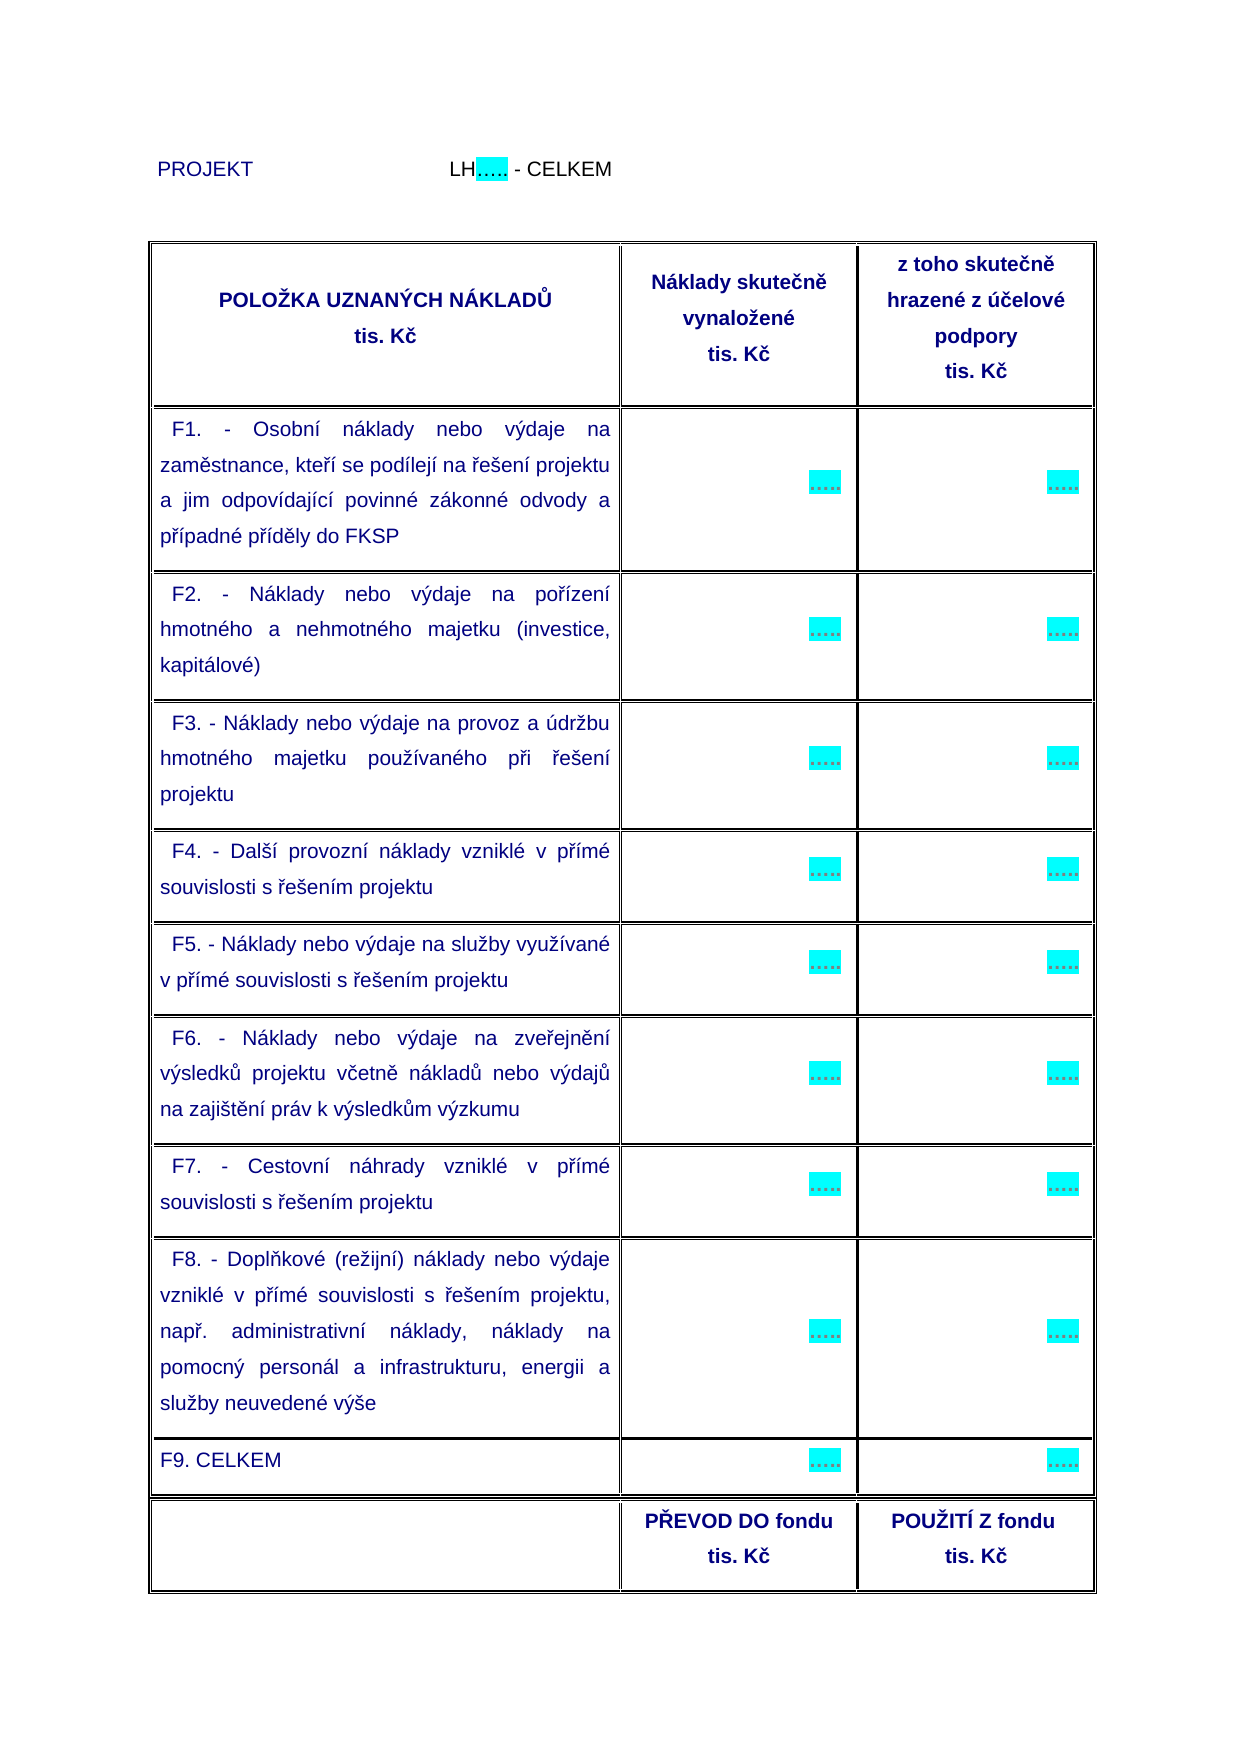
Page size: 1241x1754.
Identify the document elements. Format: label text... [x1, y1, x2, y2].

table_cell ….. [859, 828, 1094, 921]
table_cell F8. - Doplňkové (režijní) náklady nebo výdaje vzniklé v přímé souvislosti s řešením projektu, např. administrativní náklady, náklady na pomocný personál a infrastrukturu, energii a služby neuvedené výše [152, 1236, 619, 1437]
table_cell ….. [622, 703, 856, 828]
table_cell ….. [859, 1014, 1094, 1143]
table_cell ….. [859, 1236, 1094, 1437]
table_cell PROJEKT [148, 148, 432, 204]
table_cell F1. - Osobní náklady nebo výdaje na zaměstnance, kteří se podílejí na řešení projektu a jim odpovídající povinné zákonné odvody a případné příděly do FKSP [152, 405, 619, 570]
table_cell F2. - Náklady nebo výdaje na pořízení hmotného a nehmotného majetku (investice, kapitálové) [152, 570, 619, 699]
table_cell F3. - Náklady nebo výdaje na provoz a údržbu hmotného majetku používaného při řešení projektu [152, 699, 619, 828]
table_cell F4. - Další provozní náklady vzniklé v přímé souvislosti s řešením projektu [152, 828, 619, 921]
table_cell F5. - Náklady nebo výdaje na služby využívané v přímé souvislosti s řešením projektu [152, 921, 619, 1014]
table_cell ….. [622, 574, 856, 699]
table_cell ….. [859, 1143, 1094, 1236]
table_cell F7. - Cestovní náhrady vzniklé v přímé souvislosti s řešením projektu [152, 1143, 619, 1236]
table_cell ….. [859, 699, 1094, 828]
table_cell ….. [622, 409, 856, 570]
table_cell ….. [622, 832, 856, 921]
table_cell ….. [622, 1147, 856, 1236]
table_cell ….. [857, 1437, 1093, 1494]
table_cell F9. CELKEM [152, 1437, 621, 1494]
table_cell ….. [859, 405, 1094, 570]
table_header POUŽITÍ Z fondu tis. Kč [857, 1501, 1093, 1590]
table_header z toho skutečně hrazené z účelové podpory tis. Kč [857, 244, 1093, 405]
table_cell LH….. - CELKEM [432, 148, 1093, 204]
table_cell F6. - Náklady nebo výdaje na zveřejnění výsledků projektu včetně nákladů nebo výdajů na zajištění práv k výsledkům výzkumu [152, 1014, 619, 1143]
table_header POLOŽKA UZNANÝCH NÁKLADŮ tis. Kč [152, 244, 621, 405]
table_header Náklady skutečně vynaložené tis. Kč [621, 242, 857, 405]
table_cell ….. [621, 1440, 857, 1494]
table_header [152, 1501, 621, 1590]
table_cell ….. [622, 1018, 856, 1143]
table_cell ….. [859, 570, 1094, 699]
table_cell ….. [622, 925, 856, 1014]
table_cell ….. [622, 1240, 856, 1437]
table_header PŘEVOD DO fondu tis. Kč [621, 1499, 857, 1590]
table_cell ….. [859, 921, 1094, 1014]
